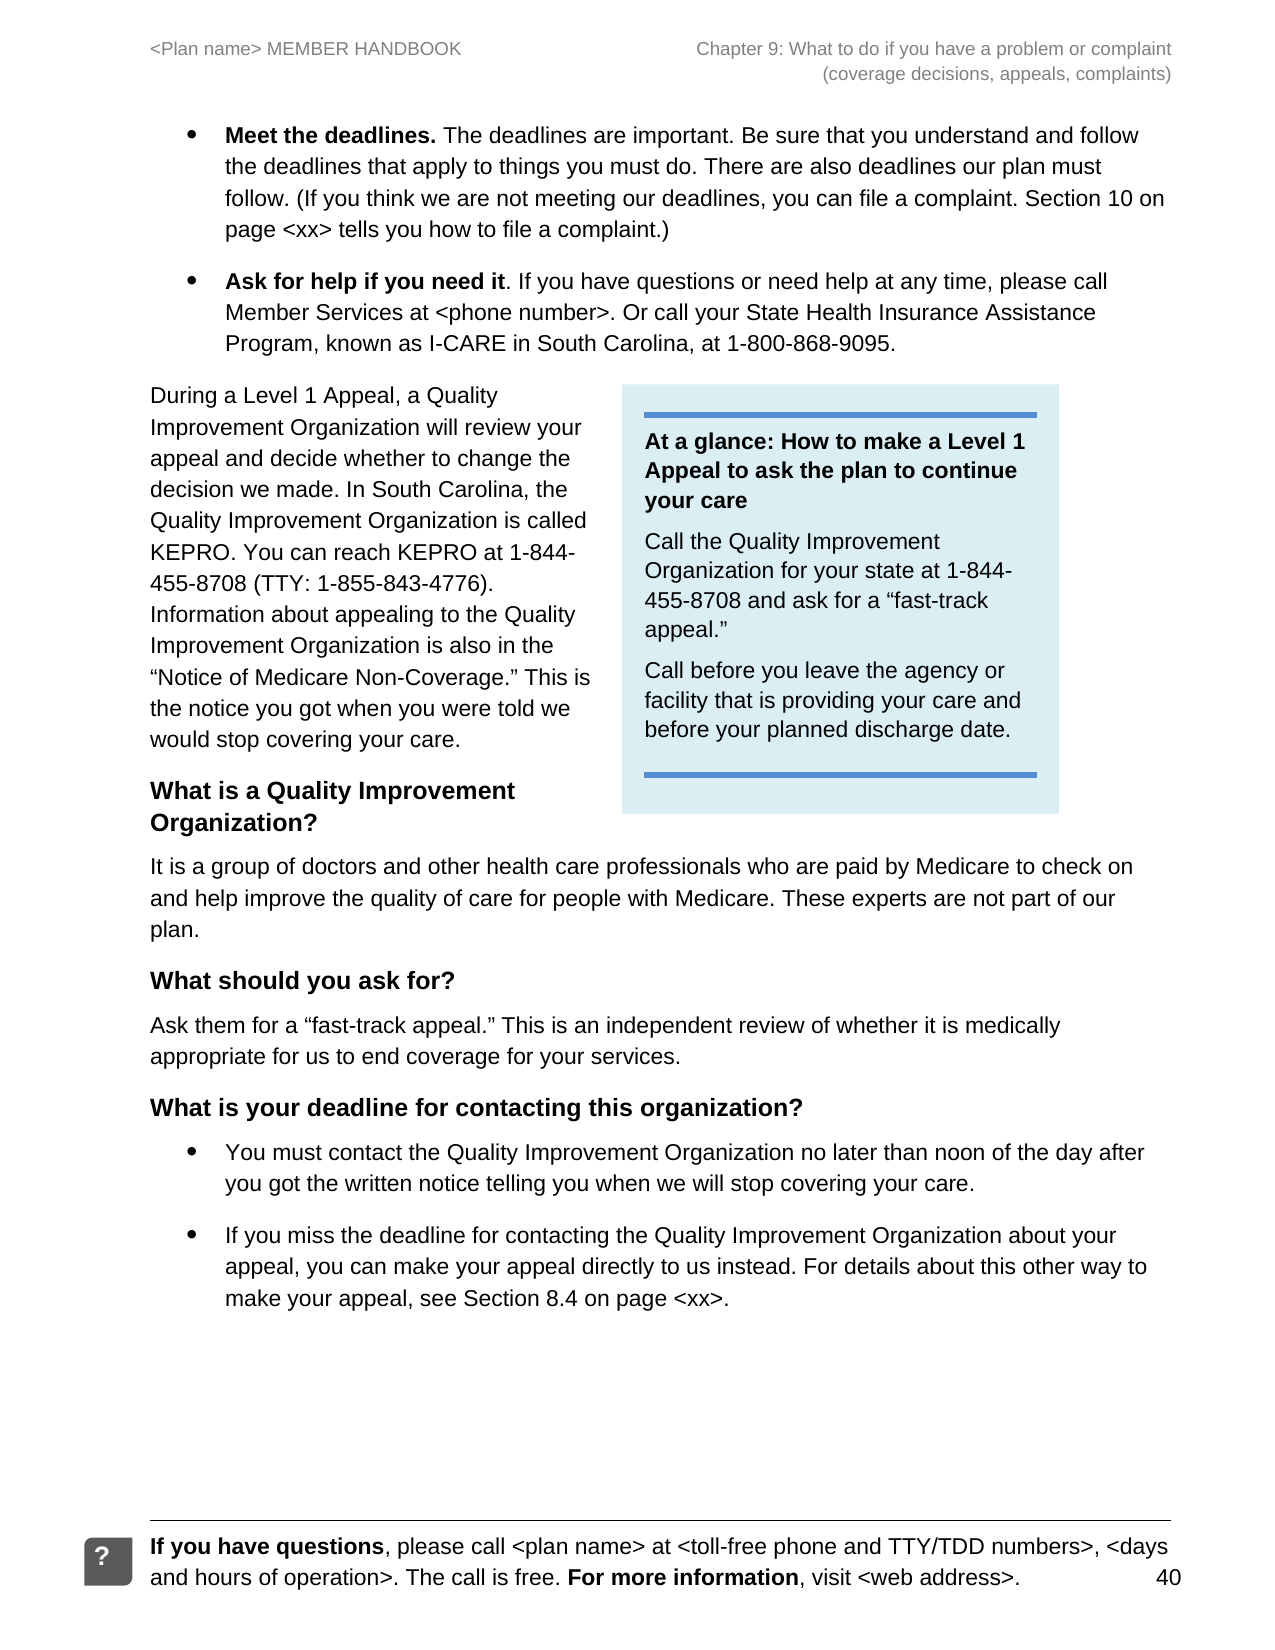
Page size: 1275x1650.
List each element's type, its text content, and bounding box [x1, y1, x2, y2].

subtitle What should you ask for? [150, 964, 1096, 996]
text It is a group of doctors and other health care professionals who are paid by Medicare to check on and help improve the quality of care for people with Medicare. These experts are not part of our plan. [150, 850, 1171, 943]
subtitle What is your deadline for contacting this organization? [150, 1091, 1096, 1123]
list You must contact the Quality Improvement Organization no later than noon of the day after you got the written notice telling you when we will stop covering your care. [187, 1135, 1171, 1198]
list If you miss the deadline for contacting the Quality Improvement Organization about your appeal, you can make your appeal directly to us instead. For details about this other way to make your appeal, see Section 8.4 on page <xx>. [187, 1218, 1171, 1312]
subtitle What is a Quality Improvement Organization? [150, 775, 1096, 837]
list Meet the deadlines. The deadlines are important. Be sure that you understand and follow the deadlines that apply to things you must do. There are also deadlines our plan must follow. (If you think we are not meeting our deadlines, you can file a complaint. Section 10 on page <xx> tells you how to file a complaint.) [187, 118, 1171, 243]
text Ask them for a “fast-track appeal.” This is an independent review of whether it is medically appropriate for us to end coverage for your services. [150, 1008, 1171, 1071]
list Ask for help if you need it. If you have questions or need help at any time, please call Member Services at <phone number>. Or call your State Health Insurance Assistance Program, known as I-CARE in South Carolina, at 1-800-868-9095. [187, 264, 1171, 358]
text During a Level 1 Appeal, a Quality Improvement Organization will review your appeal and decide whether to change the decision we made. In South Carolina, the Quality Improvement Organization is called KEPRO. You can reach KEPRO at 1-844-455-8708 (TTY: 1-855-843-4776). Information about appealing to the Quality Improvement Organization is also in the “Notice of Medicare Non-Coverage.” This is the notice you got when you were told we would stop covering your care. [150, 379, 1096, 754]
